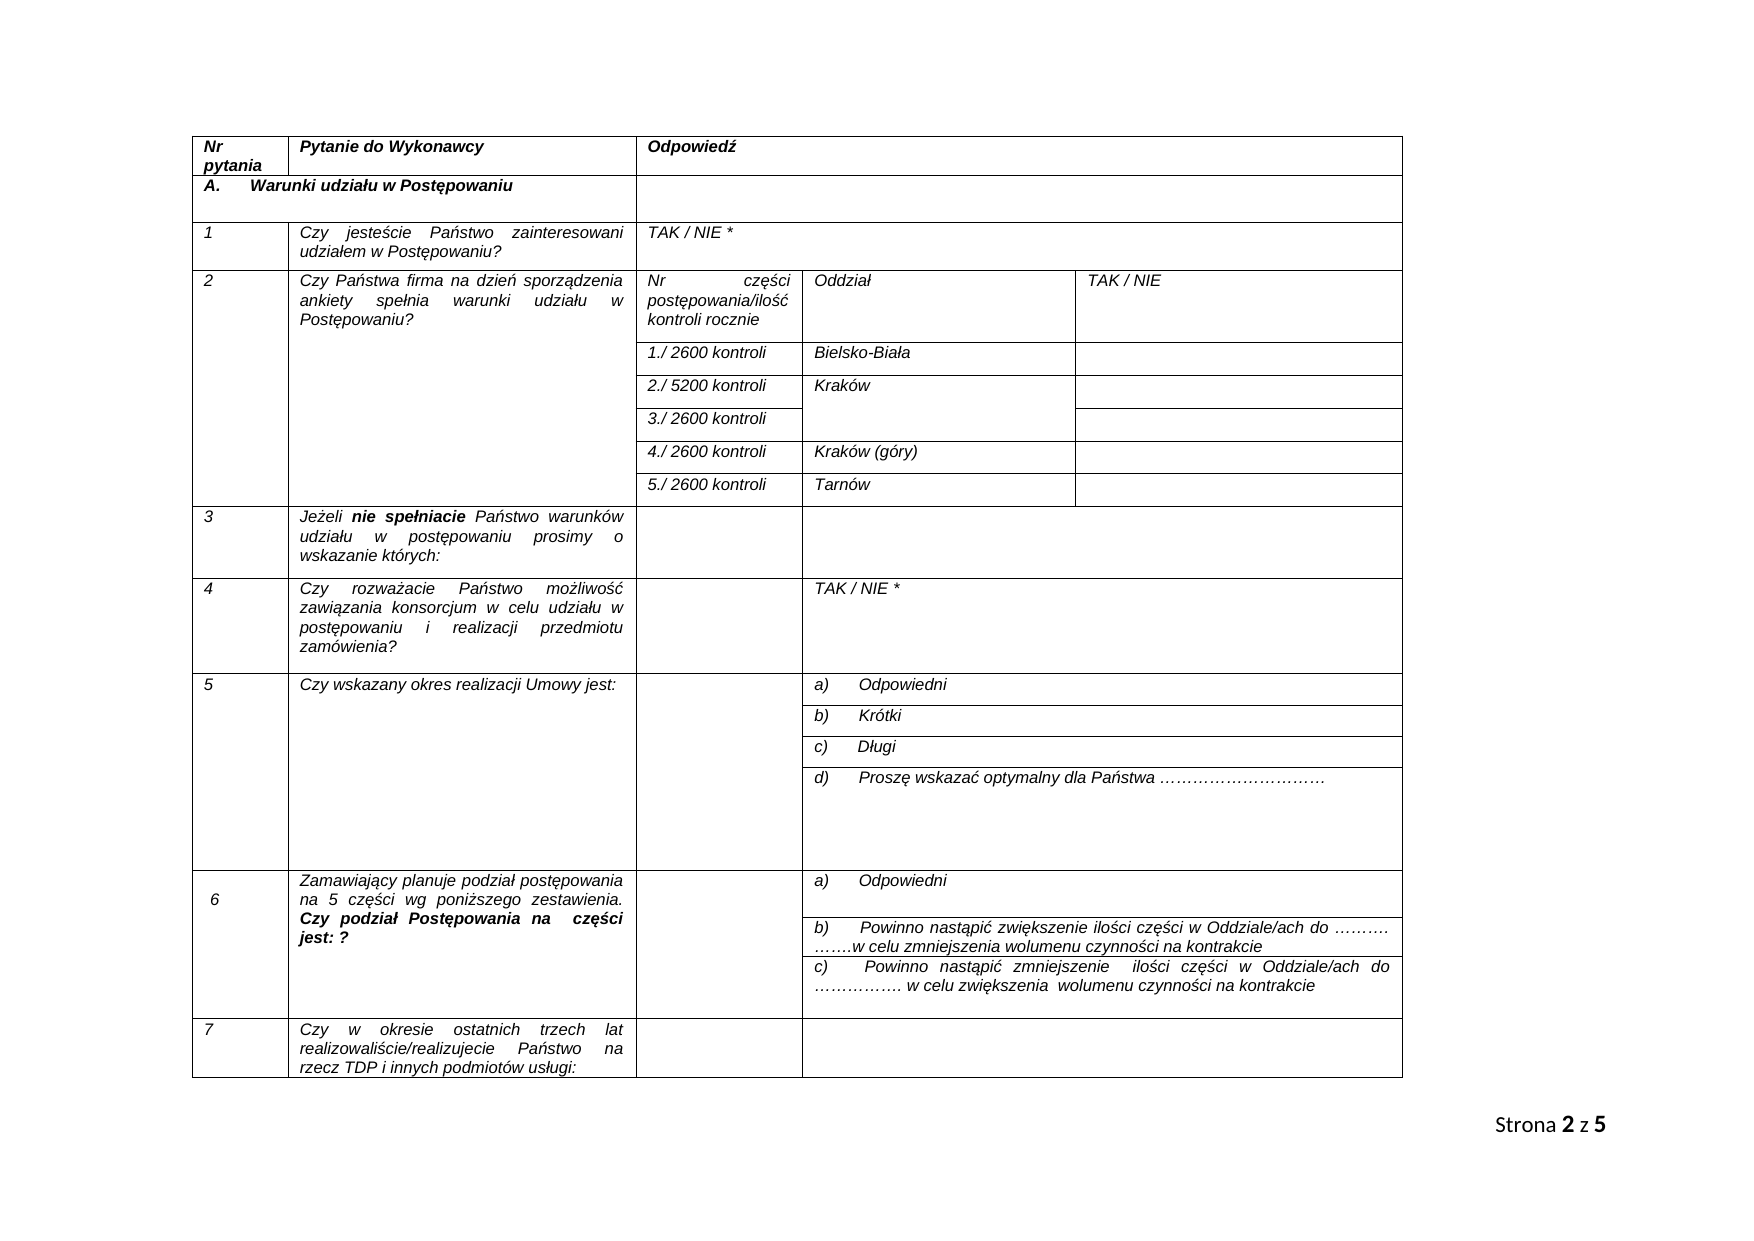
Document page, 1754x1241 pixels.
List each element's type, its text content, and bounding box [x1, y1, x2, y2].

table_cell 3 [193, 507, 288, 578]
table_cell 4./ 2600 kontroli [637, 442, 802, 473]
table_cell 5 [193, 674, 288, 870]
table_cell b) Powinno nastąpić zwiększenie ilości części w Oddziale/ach do ……….…….w celu zmniejszenia wolumenu czynności na kontrakcie [803, 918, 1402, 956]
table_cell [1076, 474, 1402, 506]
table_cell Czy Państwa firma na dzień sporządzenia ankiety spełnia warunki udziału w Postępowaniu? [289, 271, 636, 506]
table_cell 1 [193, 223, 288, 270]
table_cell TAK / NIE * [803, 579, 1402, 673]
table_cell Czy rozważacie Państwo możliwość zawiązania konsorcjum w celu udziału w postępowaniu i realizacji przedmiotu zamówienia? [289, 579, 636, 673]
table_cell 5./ 2600 kontroli [637, 474, 802, 506]
table_header Odpowiedź [637, 137, 1402, 175]
table_cell Nr części postępowania/ilość kontroli rocznie [637, 271, 802, 342]
table_cell 7 [193, 1019, 288, 1077]
table_cell Kraków [803, 376, 1075, 441]
table_cell Tarnów [803, 474, 1075, 506]
table_header Pytanie do Wykonawcy [289, 137, 636, 175]
table_cell a) Odpowiedni [803, 871, 1402, 917]
table_cell TAK / NIE * [637, 223, 1402, 270]
table_cell c) Powinno nastąpić zmniejszenie ilości części w Oddziale/ach do ……………. w celu zwiększenia wolumenu czynności na kontrakcie [803, 957, 1402, 1018]
table_cell 2 [193, 271, 288, 506]
table_cell b) Krótki [803, 706, 1402, 736]
table_cell [1076, 343, 1402, 375]
table_cell Jeżeli nie spełniacie Państwo warunków udziału w postępowaniu prosimy o wskazanie których: [289, 507, 636, 578]
table_cell Oddział [803, 271, 1075, 342]
table_cell c) Długi [803, 737, 1402, 767]
table_cell Zamawiający planuje podział postępowania na 5 części wg poniższego zestawienia. Czy podział Postępowania na części jest: ? [289, 871, 636, 1018]
table_cell Czy jesteście Państwo zainteresowani udziałem w Postępowaniu? [289, 223, 636, 270]
table_cell TAK / NIE [1076, 271, 1402, 342]
table_cell [637, 579, 802, 673]
table_cell Czy wskazany okres realizacji Umowy jest: [289, 674, 636, 870]
table_cell [1076, 442, 1402, 473]
table_cell 1./ 2600 kontroli [637, 343, 802, 375]
table_cell 3./ 2600 kontroli [637, 409, 802, 441]
table_cell Czy w okresie ostatnich trzech lat realizowaliście/realizujecie Państwo na rzecz TDP i innych podmiotów usługi: [289, 1019, 636, 1077]
table_cell [637, 1019, 802, 1077]
table_cell 2./ 5200 kontroli [637, 376, 802, 408]
table_cell [803, 1019, 1402, 1077]
table_cell Kraków (góry) [803, 442, 1075, 473]
table_cell 4 [193, 579, 288, 673]
table_cell Bielsko-Biała [803, 343, 1075, 375]
table_cell [1076, 409, 1402, 441]
table_cell a) Odpowiedni [803, 674, 1402, 704]
table_cell d) Proszę wskazać optymalny dla Państwa ………………………… [803, 768, 1402, 870]
table_cell [637, 674, 802, 870]
table_cell [637, 176, 1402, 222]
table_cell 6 [193, 871, 288, 1018]
table_header Nr pytania [193, 137, 288, 175]
table_cell [637, 507, 802, 578]
table_cell [637, 871, 802, 1018]
table_cell A. Warunki udziału w Postępowaniu [193, 176, 636, 222]
table_cell [1076, 376, 1402, 408]
table_cell [803, 507, 1402, 578]
